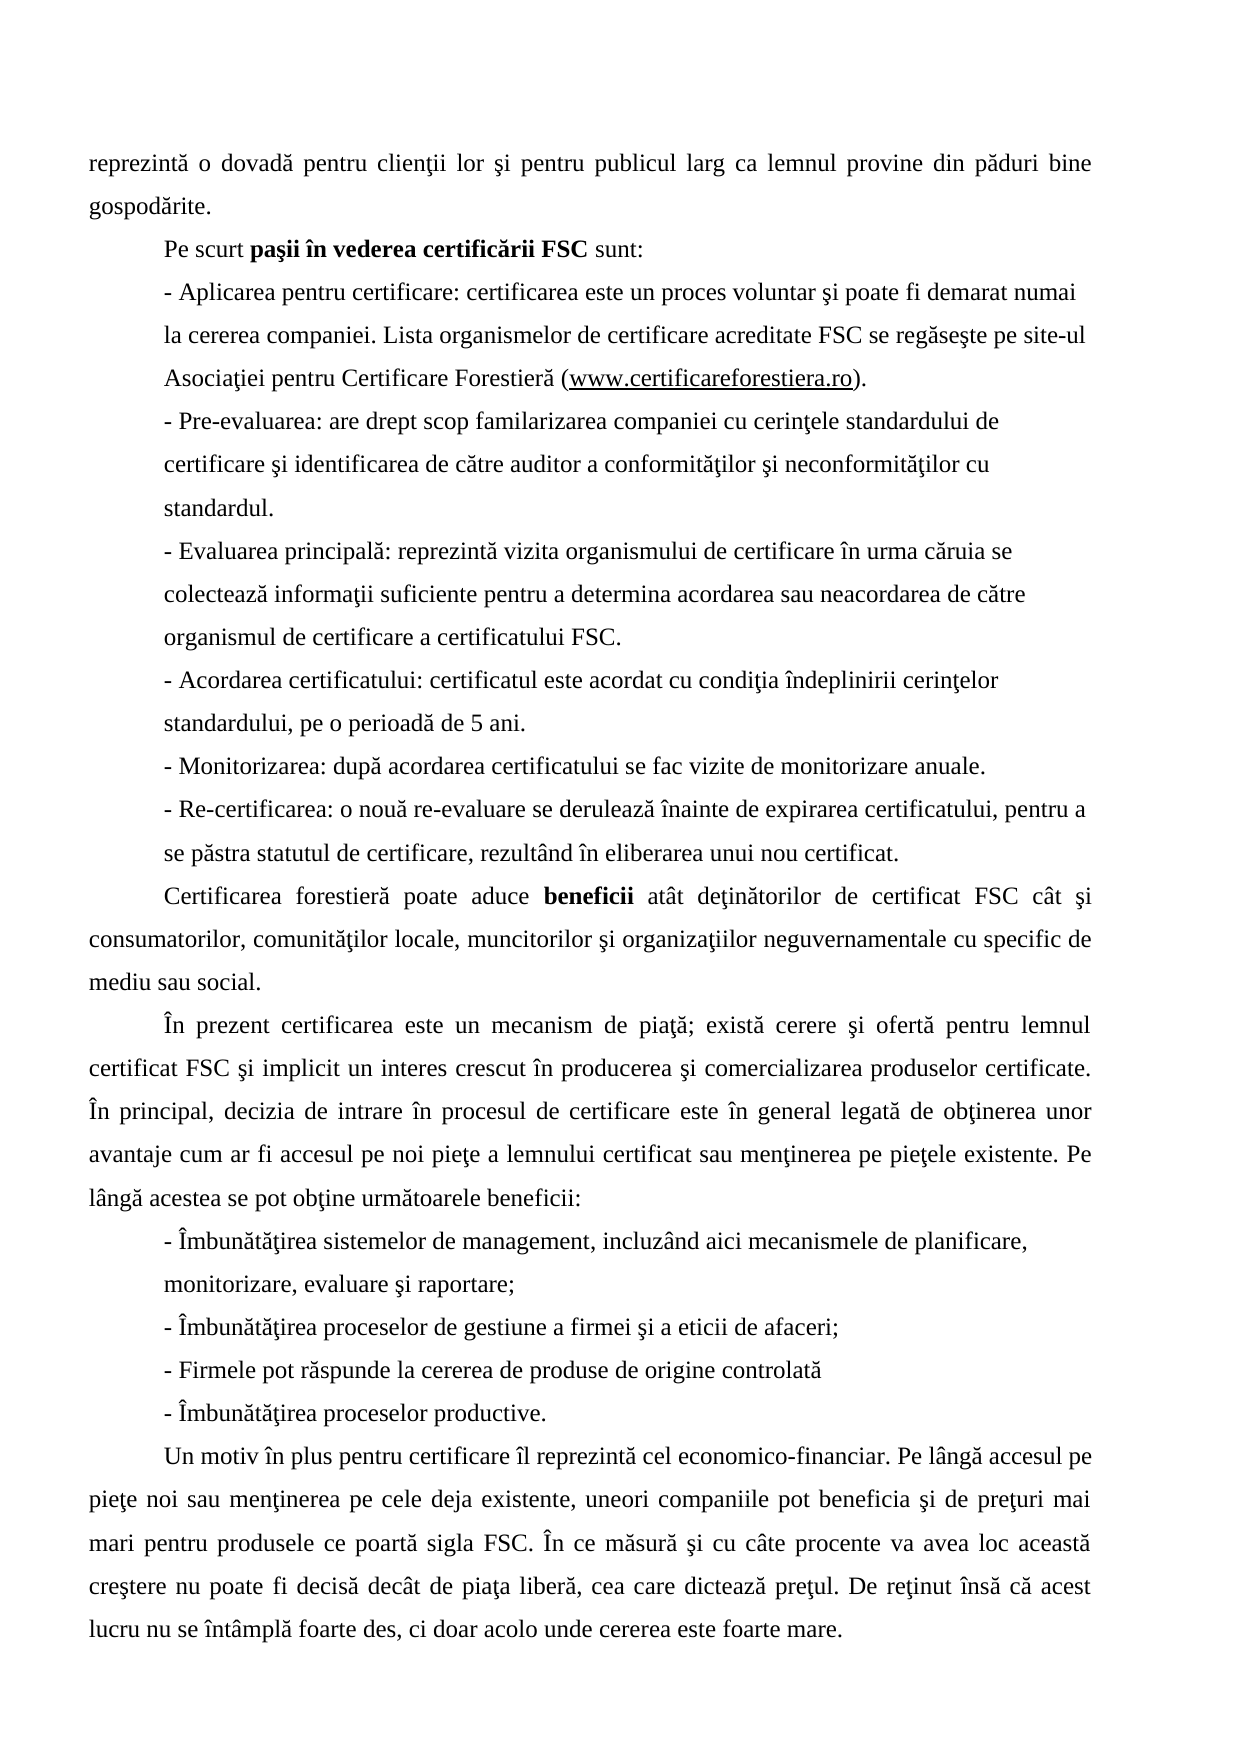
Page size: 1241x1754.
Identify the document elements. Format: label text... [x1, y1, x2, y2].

text În prezent certificarea este un mecanism de piaţă; există cerere şi ofertă pentru lemnul certificat FSC şi implicit un interes crescut în producerea şi comercializarea produselor certificate. În principal, decizia de intrare în procesul de certificare este în general legată de obţinerea unor avantaje cum ar fi accesul pe noi pieţe a lemnului certificat sau menţinerea pe pieţele existente. Pe lângă acestea se pot obţine următoarele beneficii: [89, 1010, 1092, 1211]
text - Firmele pot răspunde la cererea de produse de origine controlată [164, 1355, 1092, 1384]
text - Monitorizarea: după acordarea certificatului se fac vizite de monitorizare anuale. [164, 751, 1092, 780]
text - Re-certificarea: o nouă re-evaluare se derulează înainte de expirarea certificatului, pentru a se păstra statutul de certificare, rezultând în eliberarea unui nou certificat. [164, 794, 1092, 866]
text - Îmbunătăţirea proceselor productive. [164, 1398, 1092, 1427]
text - Pre-evaluarea: are drept scop familarizarea companiei cu cerinţele standardului de certificare şi identificarea de către auditor a conformităţilor şi neconformităţilor cu standardul. [164, 406, 1092, 521]
text Un motiv în plus pentru certificare îl reprezintă cel economico-financiar. Pe lângă accesul pe pieţe noi sau menţinerea pe cele deja existente, uneori companiile pot beneficia şi de preţuri mai mari pentru produsele ce poartă sigla FSC. În ce măsură şi cu câte procente va avea loc această creştere nu poate fi decisă decât de piaţa liberă, cea care dictează preţul. De reţinut însă că acest lucru nu se întâmplă foarte des, ci doar acolo unde cererea este foarte mare. [89, 1441, 1092, 1643]
text - Acordarea certificatului: certificatul este acordat cu condiţia îndeplinirii cerinţelor standardului, pe o perioadă de 5 ani. [164, 665, 1092, 737]
text - Evaluarea principală: reprezintă vizita organismului de certificare în urma căruia se colectează informaţii suficiente pentru a determina acordarea sau neacordarea de către organismul de certificare a certificatului FSC. [164, 536, 1092, 651]
text Certificarea forestieră poate aduce beneficii atât deţinătorilor de certificat FSC cât şi consumatorilor, comunităţilor locale, muncitorilor şi organizaţiilor neguvernamentale cu specific de mediu sau social. [89, 881, 1092, 996]
text - Aplicarea pentru certificare: certificarea este un proces voluntar şi poate fi demarat numai la cererea companiei. Lista organismelor de certificare acreditate FSC se regăseşte pe site-ul Asociaţiei pentru Certificare Forestieră (www.certificareforestiera.ro). [164, 277, 1092, 392]
text - Îmbunătăţirea proceselor de gestiune a firmei şi a eticii de afaceri; [164, 1312, 1092, 1341]
text Pe scurt paşii în vederea certificării FSC sunt: [89, 234, 1092, 263]
text - Îmbunătăţirea sistemelor de management, incluzând aici mecanismele de planificare, monitorizare, evaluare şi raportare; [164, 1226, 1092, 1298]
